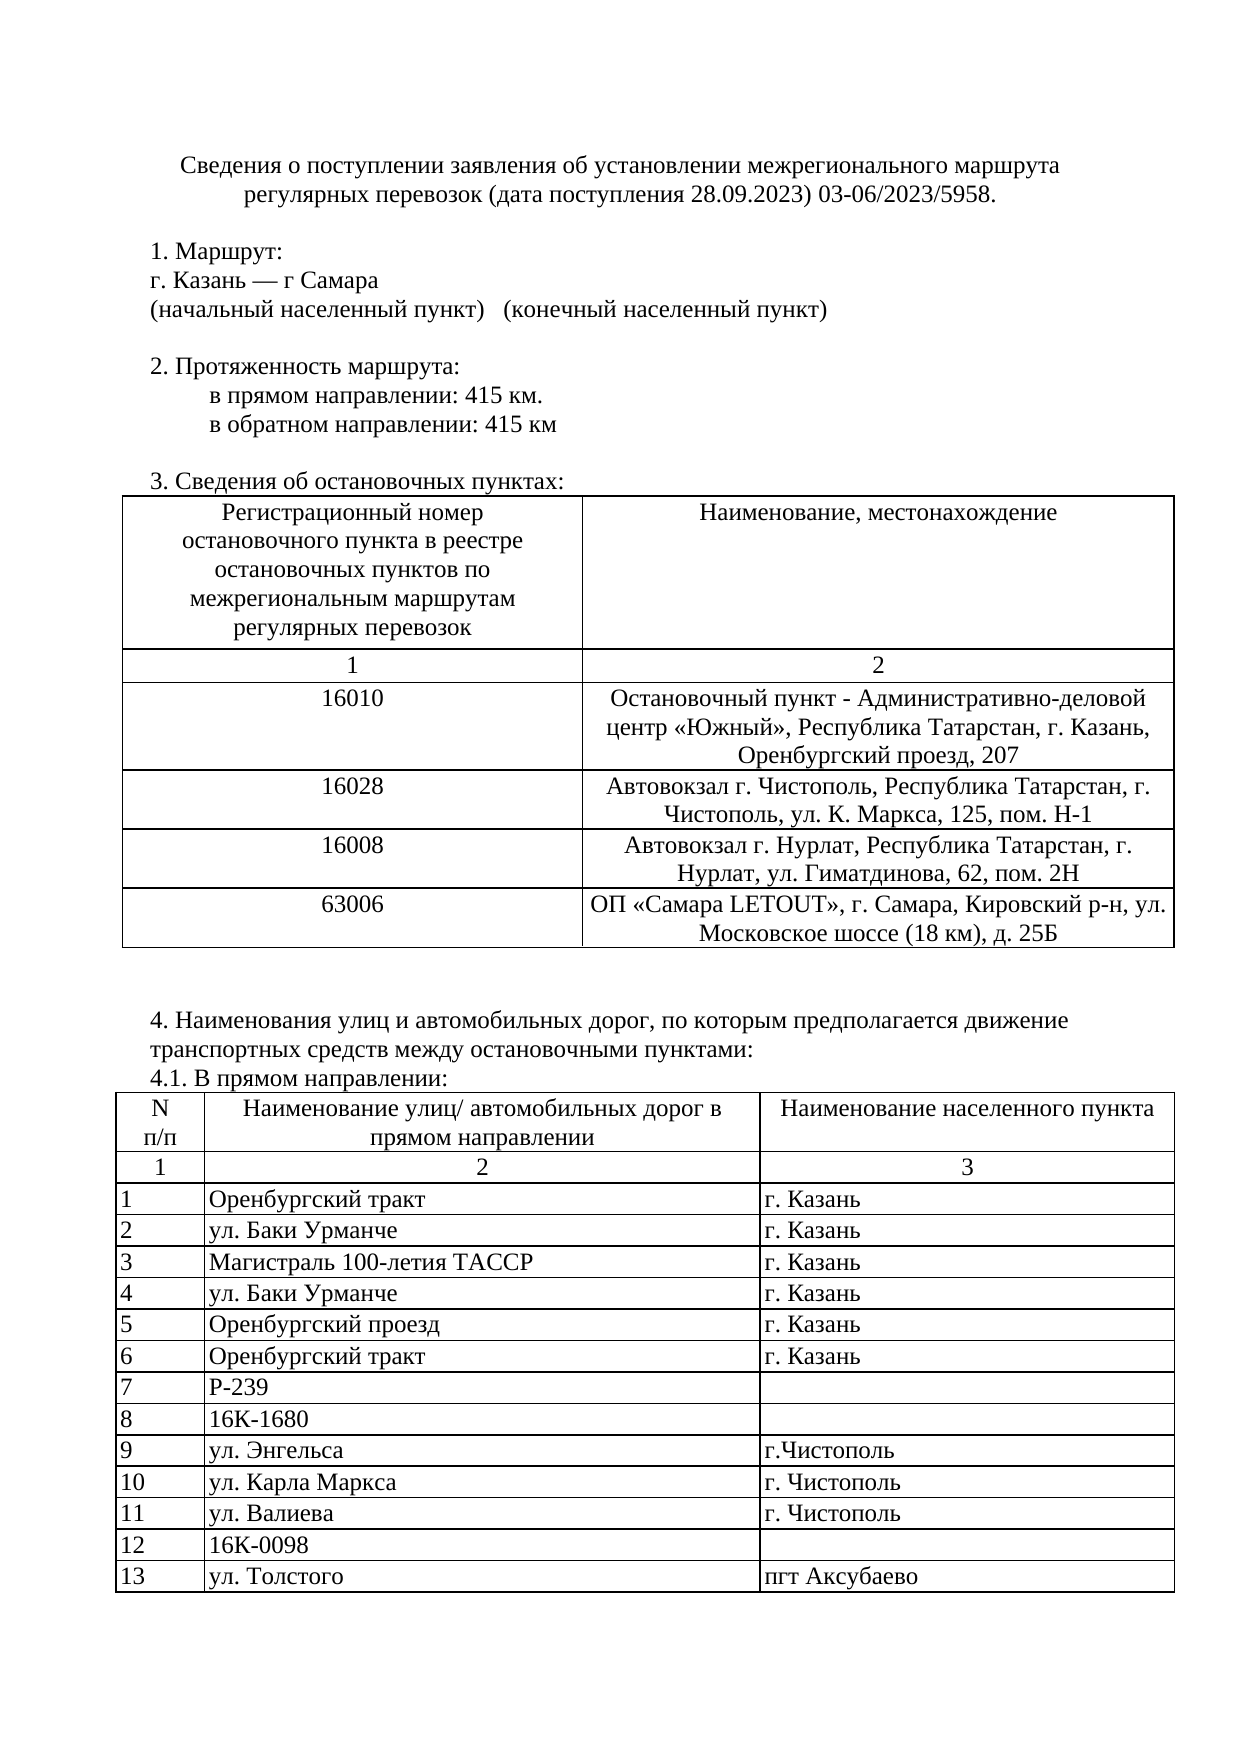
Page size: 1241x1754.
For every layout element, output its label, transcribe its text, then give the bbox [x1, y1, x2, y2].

text в прямом направлении: 415 км. [150, 380, 1090, 409]
table_cell ул. Энгельса [205, 1436, 759, 1465]
table_cell Оренбургский проезд [205, 1310, 759, 1339]
table_cell г. Чистополь [761, 1498, 1174, 1528]
text Сведения о поступлении заявления об установлении межрегионального маршрута регулярных перевозок (дата поступления 28.09.2023) 03-06/2023/5958. [150, 150, 1090, 207]
table_header Регистрационный номер остановочного пункта в реестре остановочных пунктов по межрегиональным маршрутам регулярных перевозок [123, 497, 582, 648]
table_cell ул. Толстого [205, 1561, 759, 1591]
table_cell 3 [117, 1247, 204, 1277]
table_cell 2 [205, 1152, 759, 1182]
table_cell 1 [117, 1184, 204, 1214]
text 2. Протяженность маршрута: [150, 351, 1090, 380]
table_header Наименование улиц/ автомобильных дорог в прямом направлении [205, 1093, 759, 1151]
table_cell Оренбургский тракт [205, 1341, 759, 1371]
table_cell Автовокзал г. Нурлат, Республика Татарстан, г. Нурлат, ул. Гиматдинова, 62, пом. 2Н [583, 830, 1173, 887]
table_cell [761, 1373, 1174, 1402]
table_header N п/п [117, 1093, 204, 1151]
table_cell 63006 [123, 889, 582, 946]
table_cell г. Чистополь [761, 1467, 1174, 1497]
table_cell г. Казань [761, 1278, 1174, 1308]
table_cell 5 [117, 1310, 204, 1339]
table_cell 16028 [123, 771, 582, 828]
table_cell г. Казань [761, 1310, 1174, 1339]
table_cell ул. Карла Маркса [205, 1467, 759, 1497]
text 4.1. В прямом направлении: [150, 1063, 1090, 1092]
table_header Наименование населенного пункта [761, 1093, 1174, 1151]
table_cell Остановочный пункт - Административно-деловой центр «Южный», Республика Татарстан, г. Казань, Оренбургский проезд, 207 [583, 683, 1173, 769]
table_cell 11 [117, 1498, 204, 1528]
table_cell 13 [117, 1561, 204, 1591]
table_cell Автовокзал г. Чистополь, Республика Татарстан, г. Чистополь, ул. К. Маркса, 125, пом. Н-1 [583, 771, 1173, 828]
table_cell Оренбургский тракт [205, 1184, 759, 1214]
table_cell пгт Аксубаево [761, 1561, 1174, 1591]
table_cell 16К-0098 [205, 1530, 759, 1560]
table_cell 10 [117, 1467, 204, 1497]
table_cell 12 [117, 1530, 204, 1560]
table_cell 3 [761, 1152, 1174, 1182]
table_cell ул. Баки Урманче [205, 1278, 759, 1308]
table_header Наименование, местонахождение [583, 497, 1173, 648]
table_cell г.Чистополь [761, 1436, 1174, 1465]
text в обратном направлении: 415 км [150, 409, 1090, 437]
text 3. Сведения об остановочных пунктах: [150, 466, 1090, 495]
table_cell ул. Баки Урманче [205, 1215, 759, 1245]
table_cell 6 [117, 1341, 204, 1371]
table_cell 8 [117, 1404, 204, 1434]
table_cell 9 [117, 1436, 204, 1465]
table_cell г. Казань [761, 1247, 1174, 1277]
table_cell 1 [123, 650, 582, 681]
table_cell 2 [583, 650, 1173, 681]
text 1. Маршрут: [150, 236, 1090, 265]
table_cell 16008 [123, 830, 582, 887]
text г. Казань — г Самара [150, 265, 1090, 294]
text 4. Наименования улиц и автомобильных дорог, по которым предполагается движение транспортных средств между остановочными пунктами: [150, 1005, 1090, 1063]
table_cell 16010 [123, 683, 582, 769]
text (начальный населенный пункт) (конечный населенный пункт) [150, 294, 1090, 322]
table_cell 2 [117, 1215, 204, 1245]
table_cell 4 [117, 1278, 204, 1308]
table_cell Магистраль 100-летия ТАССР [205, 1247, 759, 1277]
table_cell [761, 1530, 1174, 1560]
table_cell [761, 1404, 1174, 1434]
table_cell г. Казань [761, 1215, 1174, 1245]
table_cell ОП «Самара LETOUT», г. Самара, Кировский р-н, ул. Московское шоссе (18 км), д. 25Б [583, 889, 1173, 946]
table_cell г. Казань [761, 1184, 1174, 1214]
table_cell г. Казань [761, 1341, 1174, 1371]
table_cell 7 [117, 1373, 204, 1402]
table_cell ул. Валиева [205, 1498, 759, 1528]
table_cell 16К-1680 [205, 1404, 759, 1434]
table_cell Р-239 [205, 1373, 759, 1402]
table_cell 1 [117, 1152, 204, 1182]
